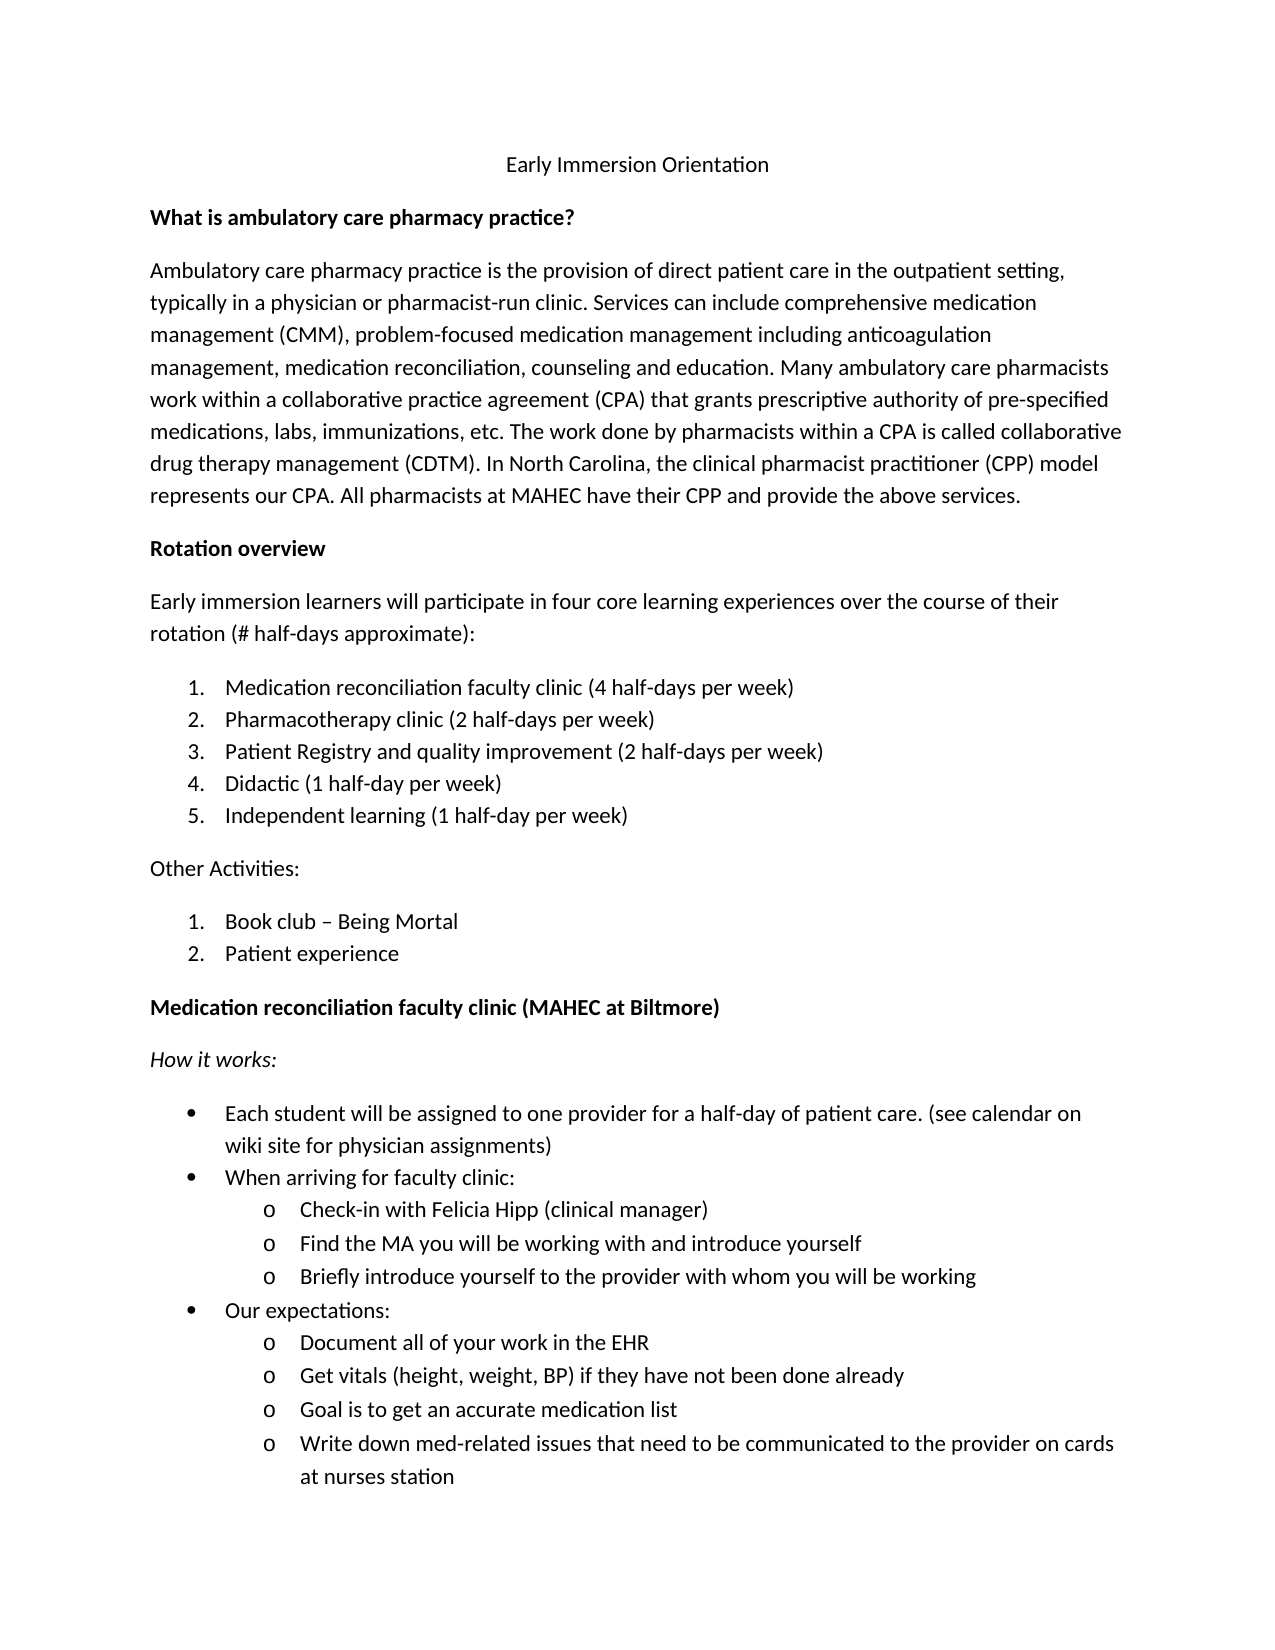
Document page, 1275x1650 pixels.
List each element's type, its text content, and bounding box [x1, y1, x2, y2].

list When arriving for faculty clinic: [187, 1163, 1125, 1191]
list Check-in with Felicia Hipp (clinical manager) [262, 1195, 1125, 1224]
text Medication reconciliation faculty clinic (MAHEC at Biltmore) [150, 993, 1125, 1021]
text What is ambulatory care pharmacy practice? [150, 203, 1125, 231]
text Ambulatory care pharmacy practice is the provision of direct patient care in the outpatient setting, typically in a physician or pharmacist-run clinic. Services can include comprehensive medication management (CMM), problem-focused medication management including anticoagulation management, medication reconciliation, counseling and education. Many ambulatory care pharmacists work within a collaborative practice agreement (CPA) that grants prescriptive authority of pre-specified medications, labs, immunizations, etc. The work done by pharmacists within a CPA is called collaborative drug therapy management (CDTM). In North Carolina, the clinical pharmacist practitioner (CPP) model represents our CPA. All pharmacists at MAHEC have their CPP and provide the above services. [150, 256, 1125, 509]
list Medication reconciliation faculty clinic (4 half-days per week) [187, 673, 1125, 701]
list Our expectations: [187, 1296, 1125, 1324]
list Book club – Being Mortal [187, 907, 1125, 935]
list Independent learning (1 half-day per week) [187, 801, 1125, 829]
list Get vitals (height, weight, BP) if they have not been done already [262, 1362, 1125, 1391]
list Patient experience [187, 939, 1125, 968]
list Goal is to get an accurate medication list [262, 1395, 1125, 1424]
list Document all of your work in the EHR [262, 1328, 1125, 1357]
list Each student will be assigned to one provider for a half-day of patient care. (see calendar on wiki site for physician assignments) [187, 1099, 1125, 1159]
list Find the MA you will be working with and introduce yourself [262, 1229, 1125, 1258]
text How it works: [150, 1046, 1125, 1074]
list Write down med-related issues that need to be communicated to the provider on cards at nurses station [262, 1429, 1125, 1490]
list Patient Registry and quality improvement (2 half-days per week) [187, 737, 1125, 765]
text Other Activities: [150, 854, 1125, 882]
list Didactic (1 half-day per week) [187, 769, 1125, 797]
list Pharmacotherapy clinic (2 half-days per week) [187, 705, 1125, 733]
text Early immersion learners will participate in four core learning experiences over the course of their rotation (# half-days approximate): [150, 587, 1125, 648]
text Rotation overview [150, 534, 1125, 562]
text Early Immersion Orientation [150, 150, 1125, 178]
list Briefly introduce yourself to the provider with whom you will be working [262, 1262, 1125, 1291]
